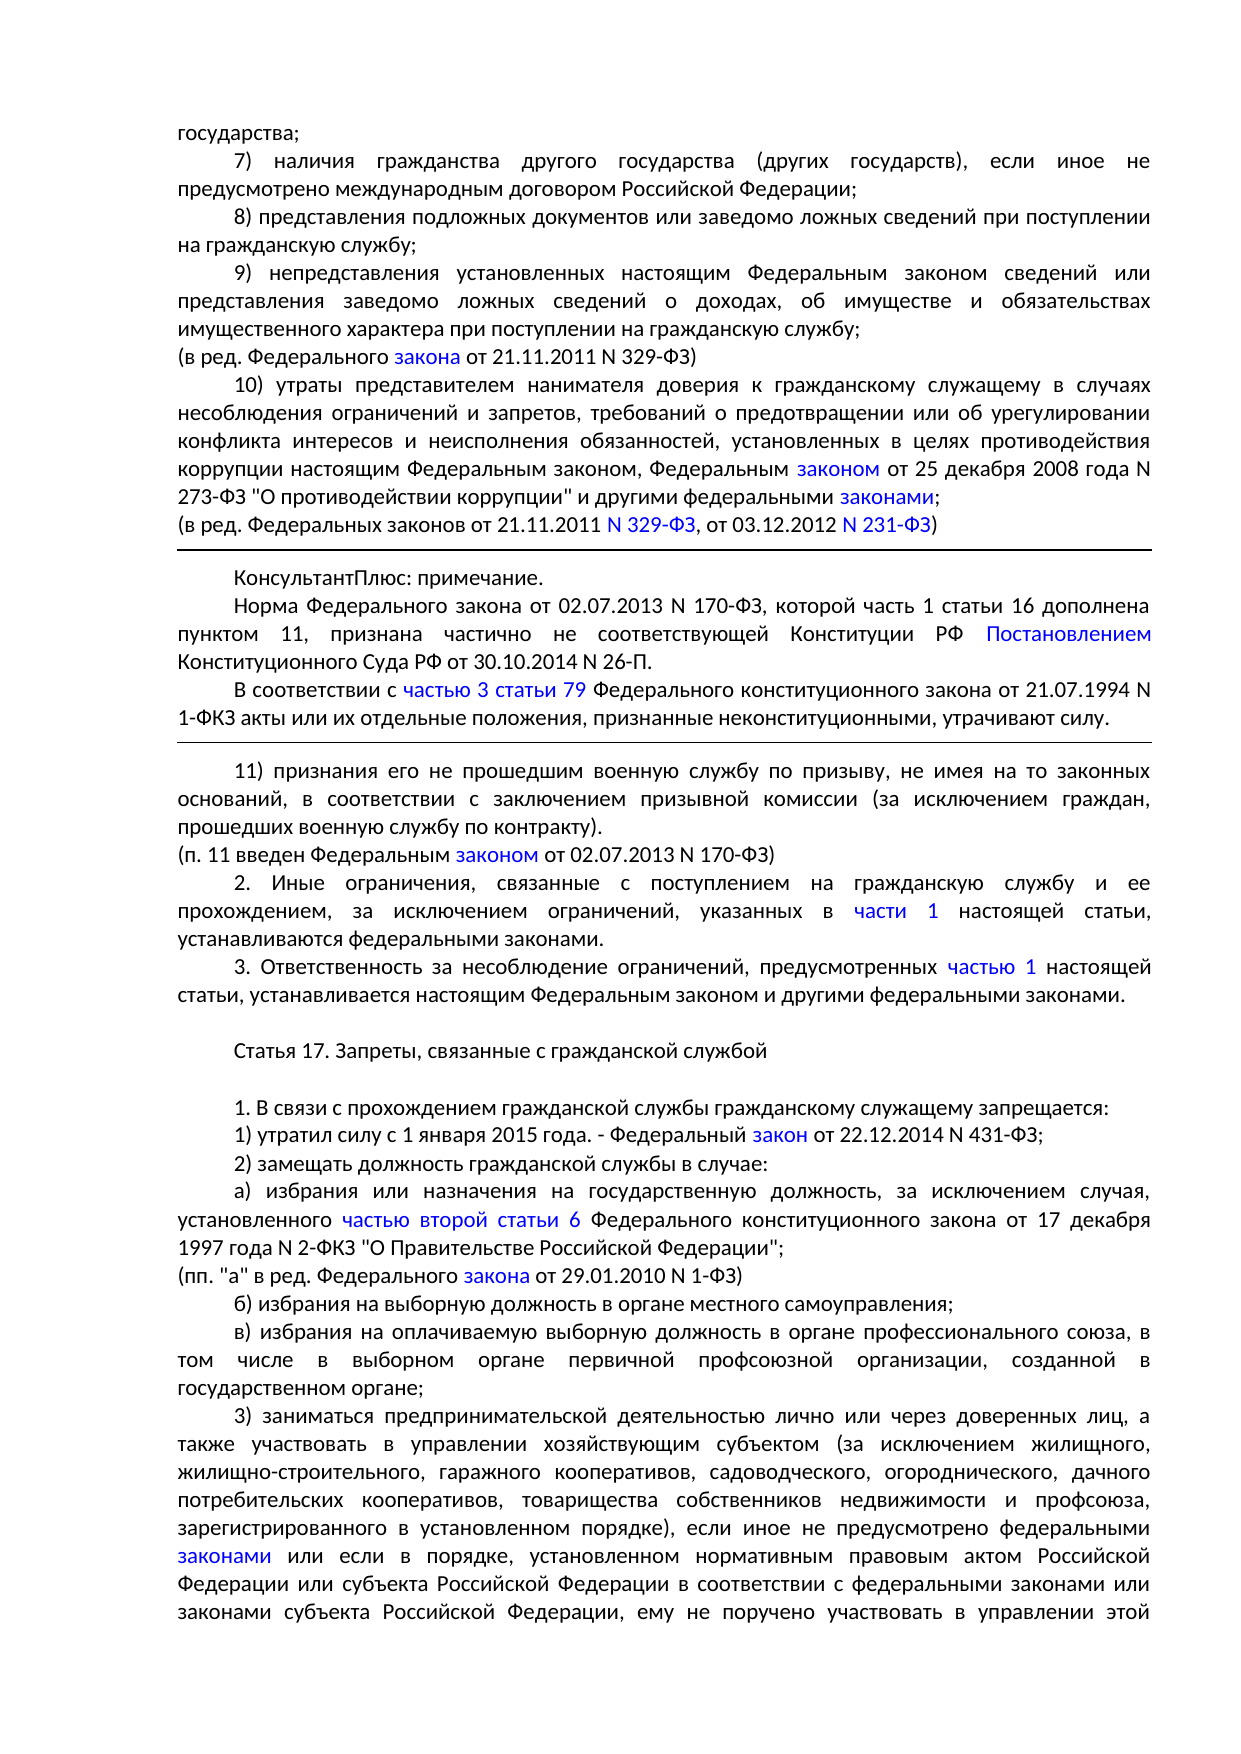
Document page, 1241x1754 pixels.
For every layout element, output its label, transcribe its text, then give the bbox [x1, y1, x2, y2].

text Норма Федерального закона от 02.07.2013 N 170-ФЗ, которой часть 1 статьи 16 дополнена пунктом 11, признана частично не соответствующей Конституции РФ Постановлением Конституционного Суда РФ от 30.10.2014 N 26-П. [177, 591, 1152, 675]
text 2) замещать должность гражданской службы в случае: [177, 1149, 1152, 1177]
text а) избрания или назначения на государственную должность, за исключением случая, установленного частью второй статьи 6 Федерального конституционного закона от 17 декабря 1997 года N 2-ФКЗ "О Правительстве Российской Федерации"; [177, 1177, 1152, 1261]
text 8) представления подложных документов или заведомо ложных сведений при поступлении на гражданскую службу; [177, 202, 1152, 258]
text (в ред. Федерального закона от 21.11.2011 N 329-ФЗ) [177, 342, 1152, 370]
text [177, 1401, 1152, 1625]
text 7) наличия гражданства другого государства (других государств), если иное не предусмотрено международным договором Российской Федерации; [177, 146, 1152, 202]
text б) избрания на выборную должность в органе местного самоуправления; [177, 1289, 1152, 1317]
text 9) непредставления установленных настоящим Федеральным законом сведений или представления заведомо ложных сведений о доходах, об имуществе и обязательствах имущественного характера при поступлении на гражданскую службу; [177, 258, 1152, 342]
text (в ред. Федеральных законов от 21.11.2011 N 329-ФЗ, от 03.12.2012 N 231-ФЗ) [177, 510, 1152, 538]
text 11) признания его не прошедшим военную службу по призыву, не имея на то законных оснований, в соответствии с заключением призывной комиссии (за исключением граждан, прошедших военную службу по контракту). [177, 756, 1152, 840]
text 1) утратил силу с 1 января 2015 года. - Федеральный закон от 22.12.2014 N 431-ФЗ; [177, 1121, 1152, 1149]
text 2. Иные ограничения, связанные с поступлением на гражданскую службу и ее прохождением, за исключением ограничений, указанных в части 1 настоящей статьи, устанавливаются федеральными законами. [177, 868, 1152, 952]
text В соответствии с частью 3 статьи 79 Федерального конституционного закона от 21.07.1994 N 1-ФКЗ акты или их отдельные положения, признанные неконституционными, утрачивают силу. [177, 675, 1152, 731]
text 3. Ответственность за несоблюдение ограничений, предусмотренных частью 1 настоящей статьи, устанавливается настоящим Федеральным законом и другими федеральными законами. [177, 952, 1152, 1008]
text в) избрания на оплачиваемую выборную должность в органе профессионального союза, в том числе в выборном органе первичной профсоюзной организации, созданной в государственном органе; [177, 1317, 1152, 1401]
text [177, 118, 1152, 146]
text 1. В связи с прохождением гражданской службы гражданскому служащему запрещается: [177, 1093, 1152, 1121]
text (пп. "а" в ред. Федерального закона от 29.01.2010 N 1-ФЗ) [177, 1261, 1152, 1289]
text 10) утраты представителем нанимателя доверия к гражданскому служащему в случаях несоблюдения ограничений и запретов, требований о предотвращении или об урегулировании конфликта интересов и неисполнения обязанностей, установленных в целях противодействия коррупции настоящим Федеральным законом, Федеральным законом от 25 декабря 2008 года N 273-ФЗ "О противодействии коррупции" и другими федеральными законами; [177, 370, 1152, 510]
text КонсультантПлюс: примечание. [177, 563, 1152, 591]
text (п. 11 введен Федеральным законом от 02.07.2013 N 170-ФЗ) [177, 840, 1152, 868]
text Статья 17. Запреты, связанные с гражданской службой [177, 1037, 1152, 1064]
